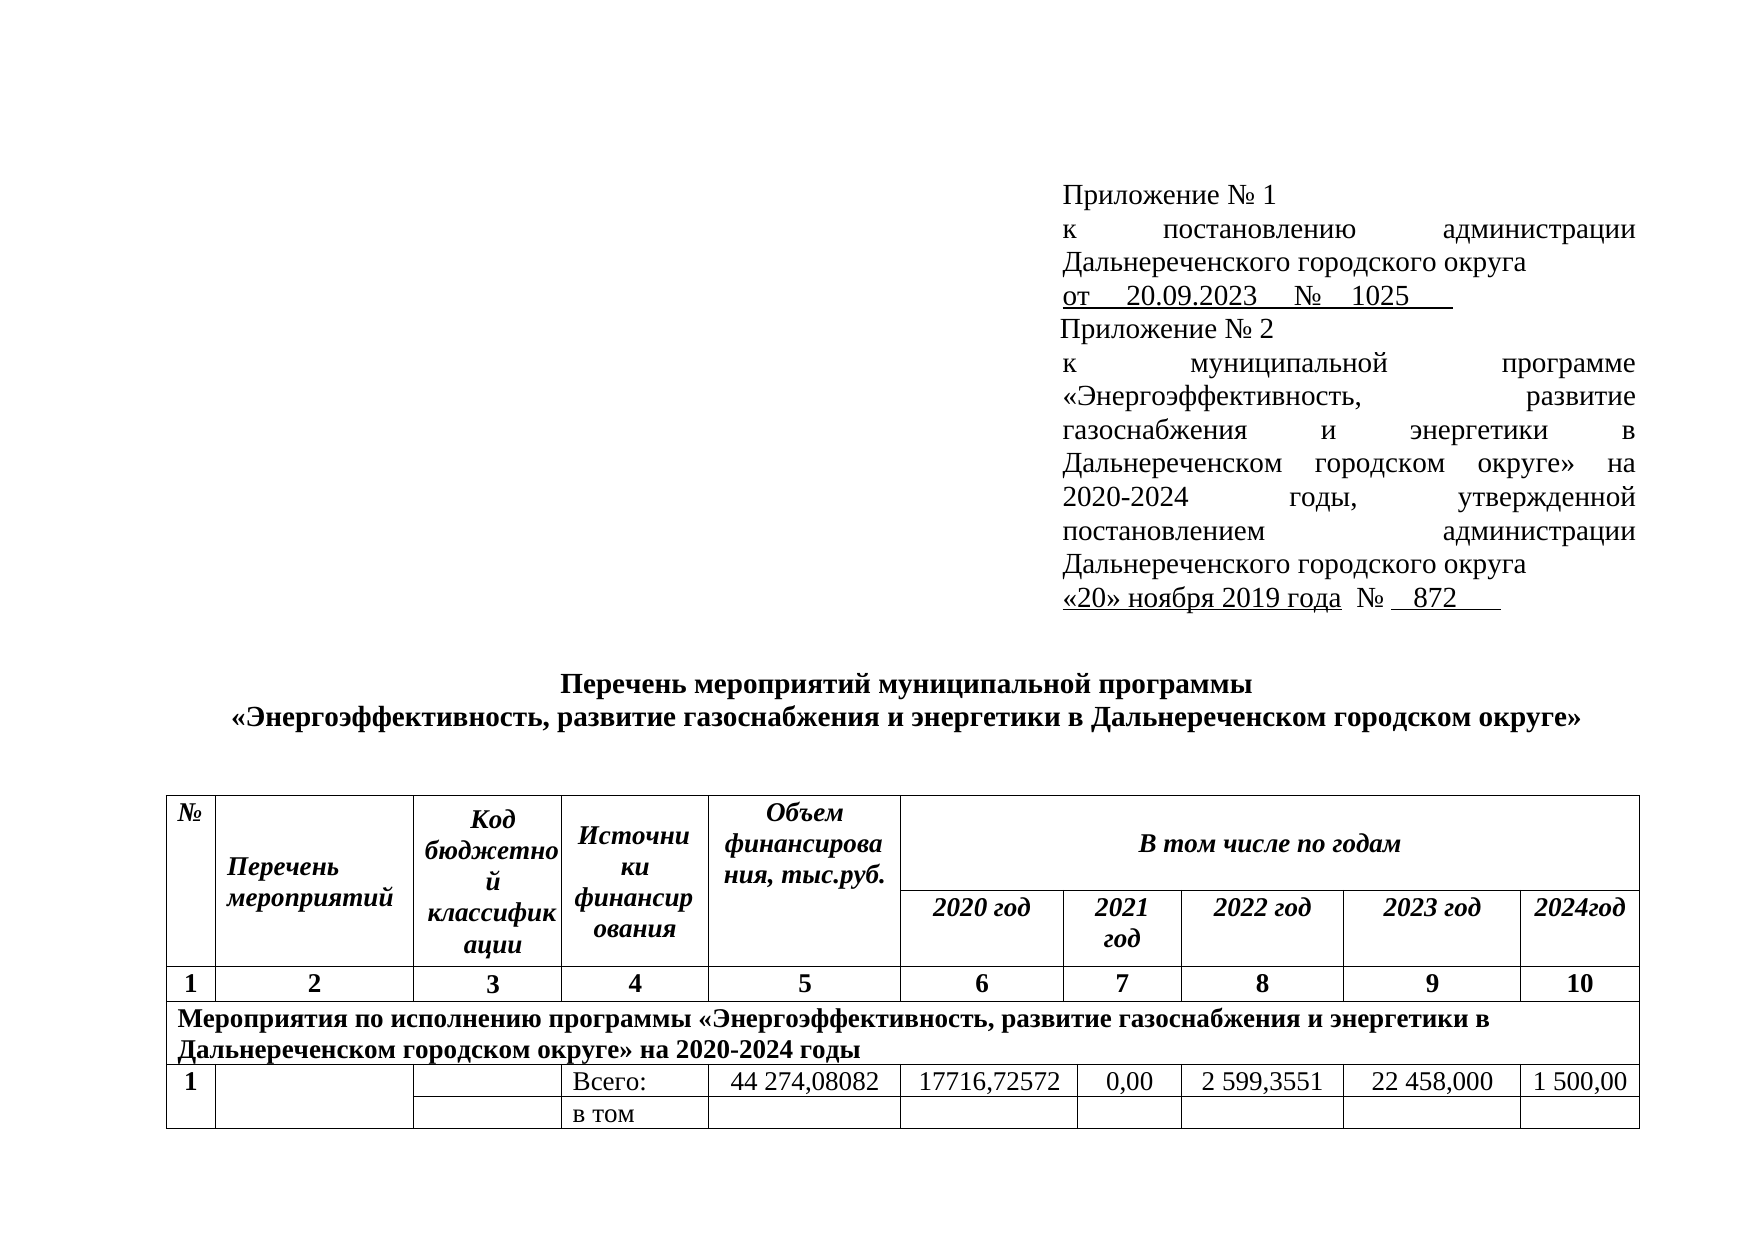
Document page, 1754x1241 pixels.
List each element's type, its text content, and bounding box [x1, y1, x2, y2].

table_cell [1344, 1097, 1520, 1128]
table_cell [1182, 1097, 1343, 1128]
table_cell 7 [1064, 967, 1181, 1001]
text к муниципальной программе «Энергоэффективность, развитие газоснабжения и энергетики в Дальнереченском городском округе» на 2020-2024 годы, утвержденной постановлением администрации Дальнереченского городского округа [1062, 345, 1636, 580]
table_cell 1 [167, 1065, 215, 1128]
table_cell 2 [216, 967, 413, 1001]
table_cell [1521, 1097, 1639, 1128]
table_cell 10 [1521, 967, 1639, 1001]
table_cell 22 458,000 [1344, 1065, 1520, 1096]
table_cell 2024год [1521, 891, 1639, 966]
table_cell [414, 1097, 561, 1128]
table_cell [709, 1097, 900, 1128]
table_cell 9 [1344, 967, 1520, 1001]
table_cell 6 [901, 967, 1063, 1001]
table_cell 0,00 [1078, 1065, 1181, 1096]
table_cell Всего: [562, 1065, 708, 1096]
table_cell в том числе [562, 1097, 708, 1128]
table_cell [414, 1065, 561, 1096]
table_cell 2023 год [1344, 891, 1520, 966]
table_header В том числе по годам [901, 796, 1639, 890]
table_header Код бюджетной классификации [414, 796, 561, 966]
table_header Объем финансирования, тыс.руб. [709, 796, 900, 890]
table_cell [709, 890, 900, 966]
table_cell 17716,72572 [901, 1065, 1077, 1096]
table_cell [216, 1065, 413, 1128]
text к постановлению администрации Дальнереченского городского округа [1062, 211, 1636, 278]
table_cell 2022 год [1182, 891, 1343, 966]
text Приложение № 2 [177, 311, 1636, 345]
table_cell 1 500,00 [1521, 1065, 1639, 1096]
text «20» ноября 2019 года № 872 [1062, 580, 1636, 613]
text от 20.09.2023 № 1025 [1062, 278, 1636, 311]
table_header № [167, 796, 215, 966]
table_header Перечень мероприятий [216, 796, 413, 966]
table_cell [1078, 1097, 1181, 1128]
table_cell 2020 год [901, 891, 1063, 966]
table_cell 44 274,08082 [709, 1065, 900, 1096]
table_cell 2021 год [1064, 891, 1181, 966]
table_cell 4 [562, 967, 708, 1001]
table_cell 8 [1182, 967, 1343, 1001]
text «Энергоэффективность, развитие газоснабжения и энергетики в Дальнереченском городском округе» [177, 699, 1636, 733]
text Приложение № 1 [1062, 177, 1636, 211]
table_cell 2 599,3551 [1182, 1065, 1343, 1096]
table_cell [901, 1097, 1077, 1128]
text Перечень мероприятий муниципальной программы [177, 666, 1636, 699]
table_cell 3 [414, 967, 561, 1001]
table_cell 5 [709, 967, 900, 1001]
table_header Источники финансирования [562, 796, 708, 966]
table_cell Мероприятия по исполнению программы «Энергоэффективность, развитие газоснабжения и энергетики в Дальнереченском городском округе» на 2020-2024 годы [167, 1002, 1639, 1064]
table_cell 1 [167, 967, 215, 1001]
